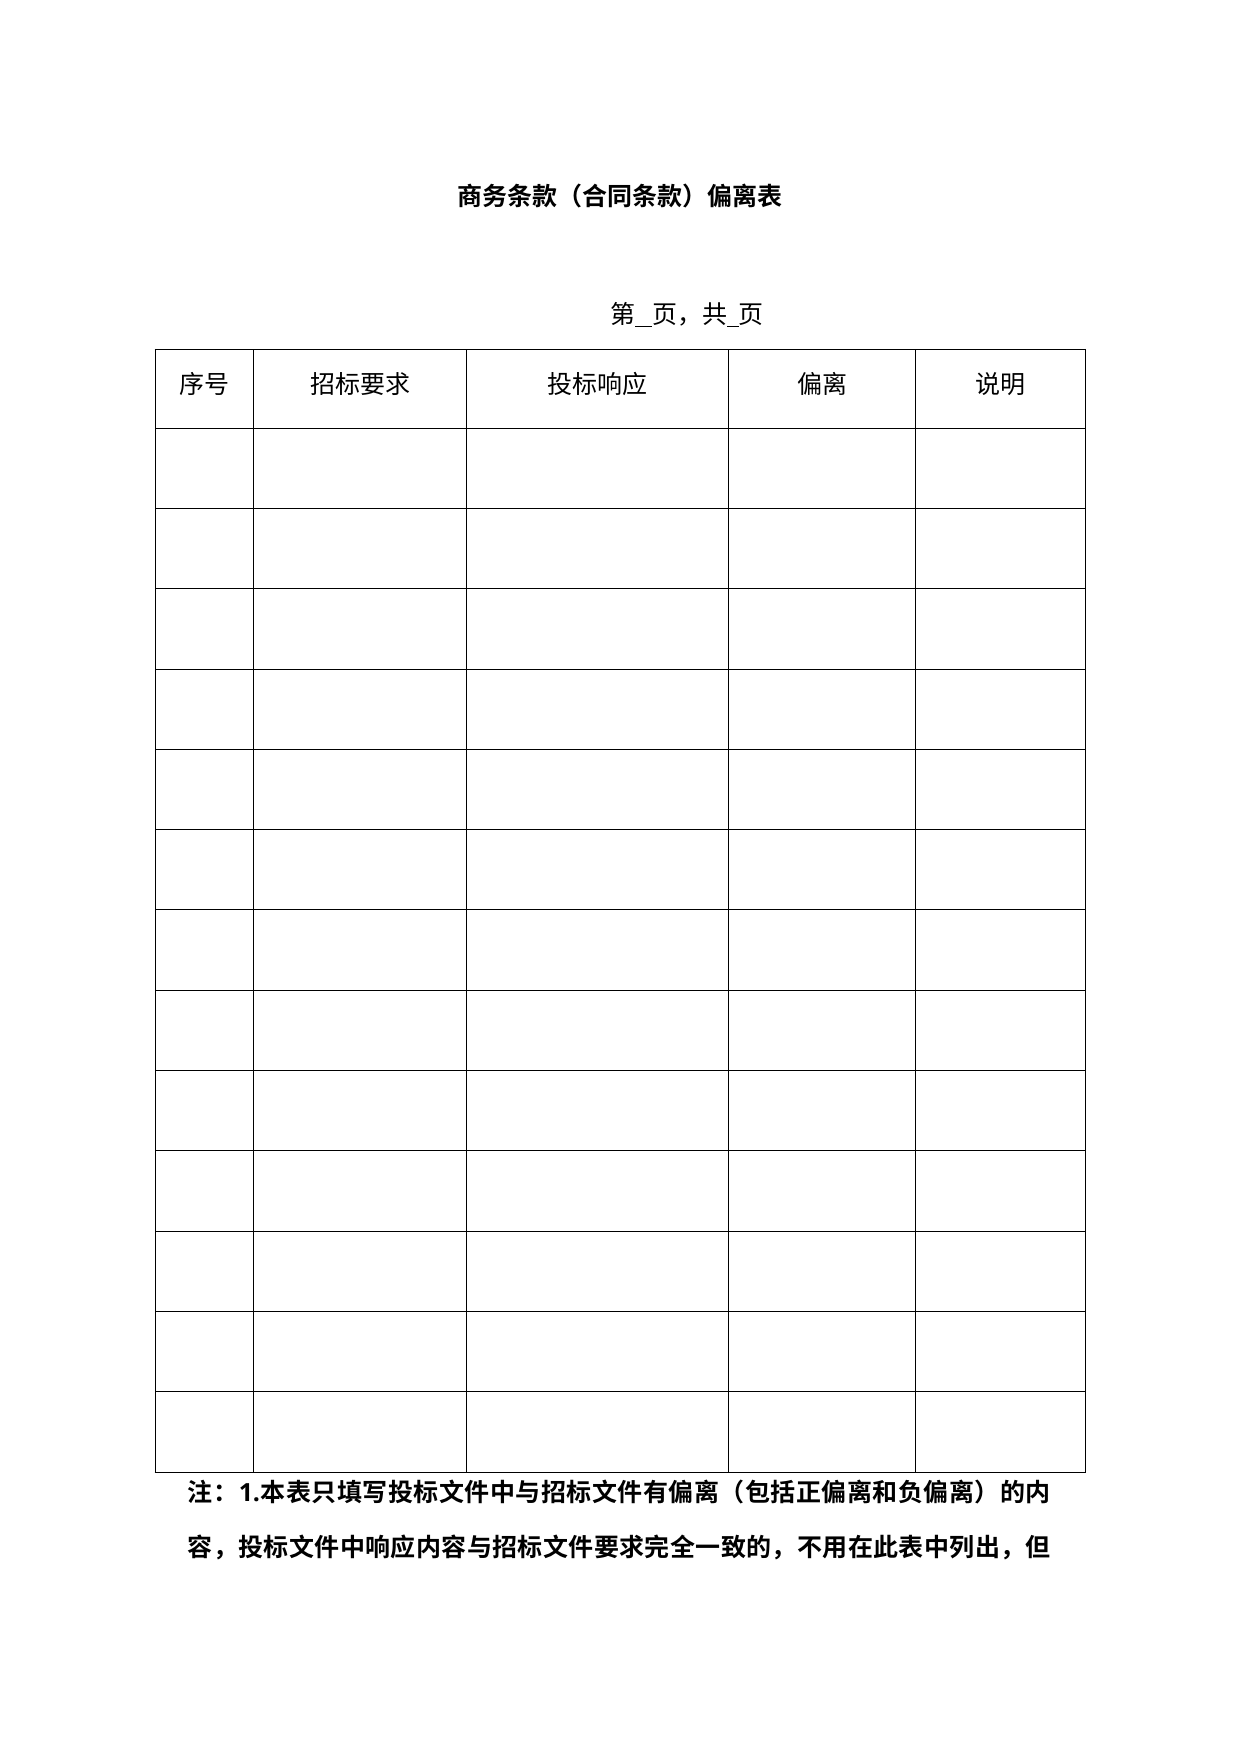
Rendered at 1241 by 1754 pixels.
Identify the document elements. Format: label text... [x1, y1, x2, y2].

table_cell [916, 1151, 1085, 1231]
table_cell [729, 991, 915, 1070]
table_cell [254, 1232, 466, 1311]
table_cell [254, 1312, 466, 1391]
table_cell [467, 670, 728, 749]
text 第 页，共 页 [187, 294, 1053, 331]
table_cell [254, 830, 466, 909]
table_cell [156, 670, 253, 749]
table_cell [156, 1312, 253, 1391]
table_cell [729, 1392, 915, 1472]
table_cell [729, 509, 915, 588]
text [187, 1473, 1053, 1563]
table_cell [467, 1312, 728, 1391]
table_cell [156, 1392, 253, 1472]
table_cell [467, 589, 728, 668]
table_cell [916, 589, 1085, 668]
table_cell [729, 429, 915, 508]
table_cell [916, 1232, 1085, 1311]
table_cell [729, 830, 915, 909]
subtitle 商务条款（合同条款）偏离表 [187, 162, 1053, 227]
table_cell [156, 429, 253, 508]
table_cell [729, 589, 915, 668]
table_cell [254, 750, 466, 829]
table_cell [254, 589, 466, 668]
table_cell [916, 750, 1085, 829]
table_cell [467, 991, 728, 1070]
table_cell [156, 589, 253, 668]
table_cell [916, 509, 1085, 588]
table_cell [156, 1151, 253, 1231]
table_cell [467, 429, 728, 508]
table_header 说明 [916, 350, 1085, 427]
table_cell [156, 509, 253, 588]
table_cell [467, 910, 728, 990]
table_cell [467, 1151, 728, 1231]
table_cell [254, 1392, 466, 1472]
table_cell [156, 1071, 253, 1150]
table_cell [916, 1392, 1085, 1472]
table_cell [916, 910, 1085, 990]
table_cell [916, 991, 1085, 1070]
table_cell [254, 1151, 466, 1231]
table_cell [729, 750, 915, 829]
table_header 序号 [156, 350, 253, 427]
table_cell [729, 910, 915, 990]
table_cell [254, 991, 466, 1070]
table_cell [254, 509, 466, 588]
table_header 招标要求 [254, 350, 466, 427]
table_cell [729, 670, 915, 749]
table_cell [729, 1071, 915, 1150]
table_cell [916, 1312, 1085, 1391]
table_cell [729, 1312, 915, 1391]
table_cell [156, 830, 253, 909]
table_cell [254, 670, 466, 749]
table_cell [467, 750, 728, 829]
table_cell [254, 910, 466, 990]
table_cell [916, 670, 1085, 749]
table_cell [254, 429, 466, 508]
table_cell [156, 750, 253, 829]
table_cell [916, 830, 1085, 909]
table_cell [729, 1151, 915, 1231]
table_cell [916, 1071, 1085, 1150]
table_cell [156, 991, 253, 1070]
table_cell [156, 910, 253, 990]
table_cell [254, 1071, 466, 1150]
table_cell [467, 1071, 728, 1150]
table_cell [467, 830, 728, 909]
table_header 投标响应 [467, 350, 728, 427]
table_cell [729, 1232, 915, 1311]
table_cell [467, 1232, 728, 1311]
table_cell [467, 509, 728, 588]
table_cell [916, 429, 1085, 508]
table_cell [156, 1232, 253, 1311]
table_cell [467, 1392, 728, 1472]
table_header 偏离 [729, 350, 915, 427]
